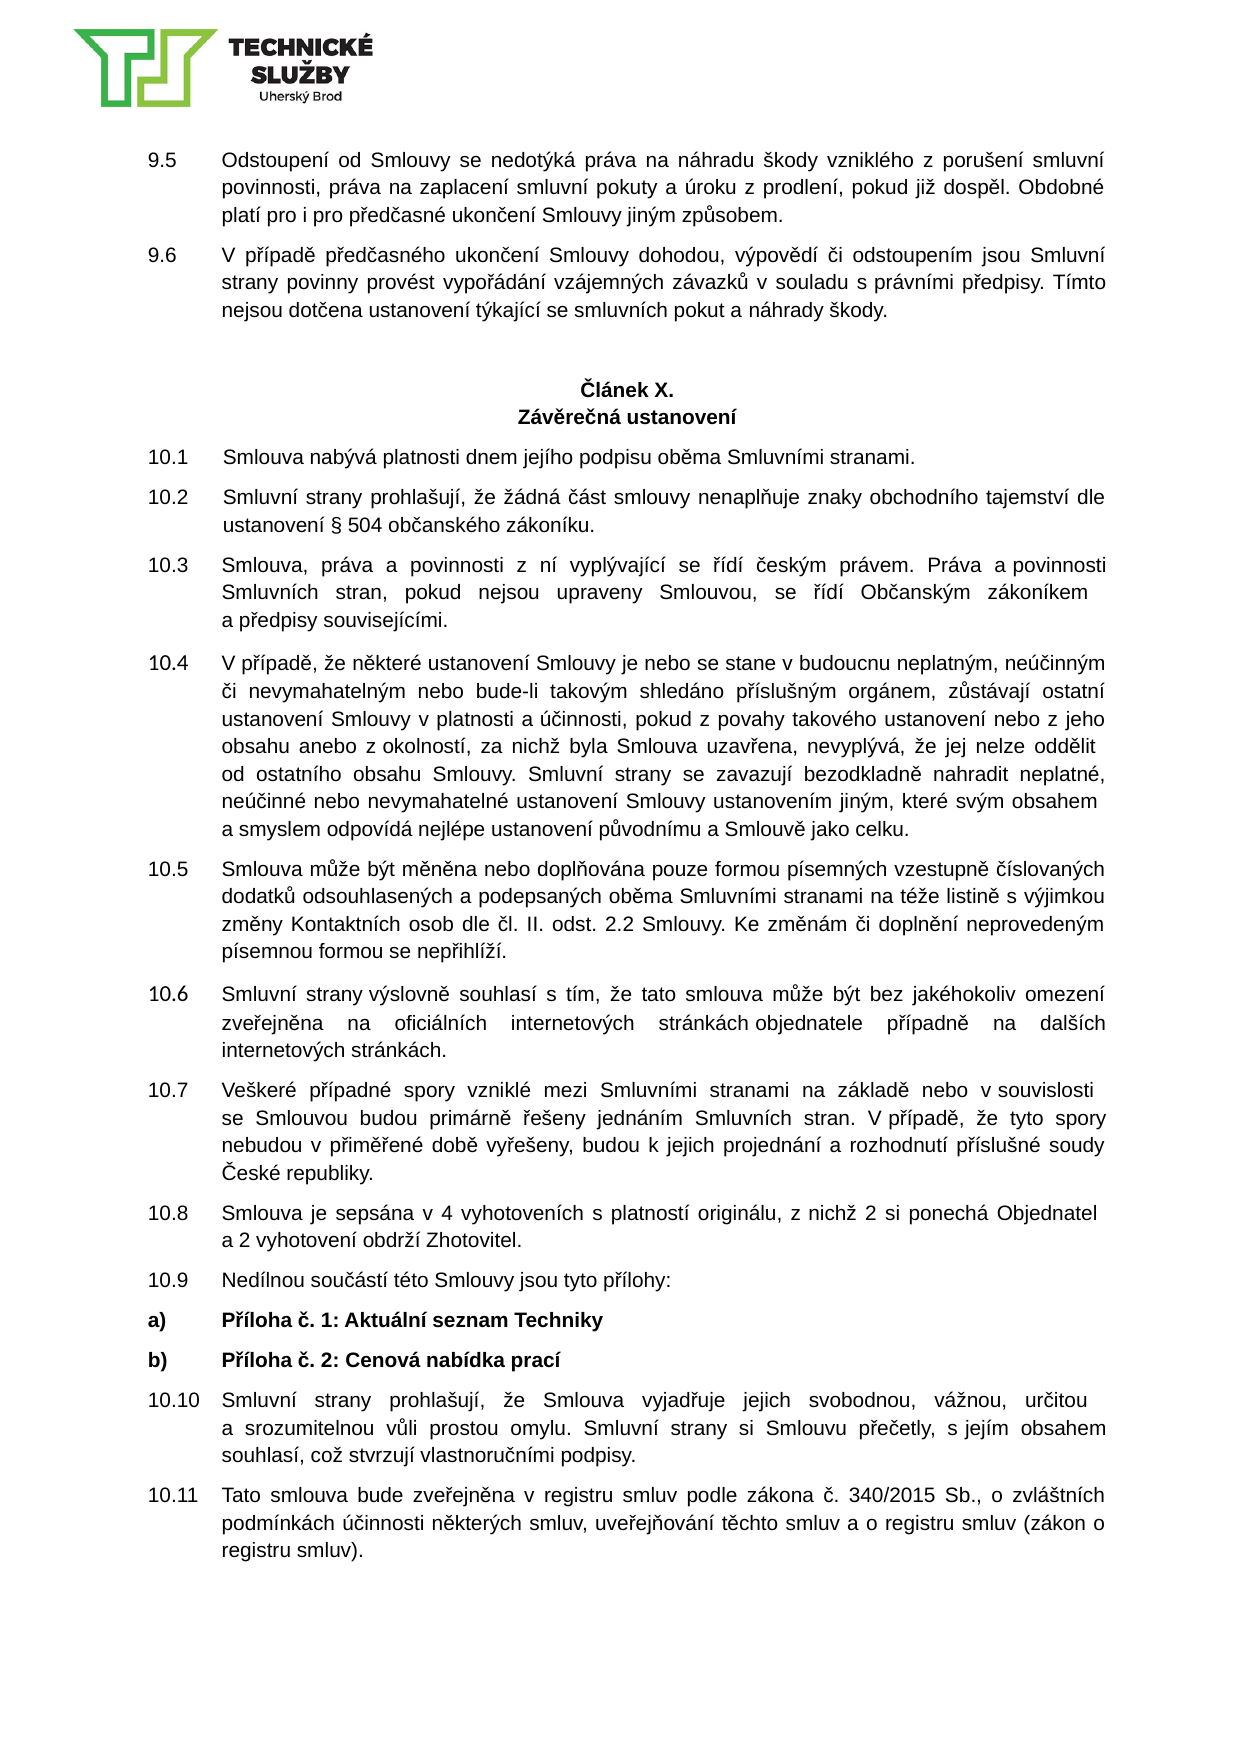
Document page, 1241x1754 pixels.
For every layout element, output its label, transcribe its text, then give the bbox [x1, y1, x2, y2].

list V případě, že některé ustanovení Smlouvy je nebo se stane v budoucnu neplatným, neúčinným či nevymahatelným nebo bude-li takovým shledáno příslušným orgánem, zůstávají ostatní ustanovení Smlouvy v platnosti a účinnosti, pokud z povahy takového ustanovení nebo z jeho obsahu anebo z okolností, za nichž byla Smlouva uzavřena, nevyplývá, že jej nelze oddělit od ostatního obsahu Smlouvy. Smluvní strany se zavazují bezodkladně nahradit neplatné, neúčinné nebo nevymahatelné ustanovení Smlouvy ustanovením jiným, které svým obsahem a smyslem odpovídá nejlépe ustanovení původnímu a Smlouvě jako celku. [148, 648, 1106, 841]
list Nedílnou součástí této Smlouvy jsou tyto přílohy: [148, 1268, 1106, 1292]
text Článek X. [148, 378, 1106, 402]
list V případě předčasného ukončení Smlouvy dohodou, výpovědí či odstoupením jsou Smluvní strany povinny provést vypořádání vzájemných závazků v souladu s právními předpisy. Tímto nejsou dotčena ustanovení týkající se smluvních pokut a náhrady škody. [148, 243, 1106, 322]
text Závěrečná ustanovení [148, 405, 1106, 429]
list Tato smlouva bude zveřejněna v registru smluv podle zákona č. 340/2015 Sb., o zvláštních podmínkách účinnosti některých smluv, uveřejňování těchto smluv a o registru smluv (zákon o registru smluv). [148, 1483, 1106, 1562]
list Smlouva může být měněna nebo doplňována pouze formou písemných vzestupně číslovaných dodatků odsouhlasených a podepsaných oběma Smluvními stranami na téže listině s výjimkou změny Kontaktních osob dle čl. II. odst. 2.2 Smlouvy. Ke změnám či doplnění neprovedeným písemnou formou se nepřihlíží. [148, 857, 1106, 963]
list Odstoupení od Smlouvy se nedotýká práva na náhradu škody vzniklého z porušení smluvní povinnosti, práva na zaplacení smluvní pokuty a úroku z prodlení, pokud již dospěl. Obdobné platí pro i pro předčasné ukončení Smlouvy jiným způsobem. [148, 148, 1106, 227]
list Smluvní strany prohlašují, že Smlouva vyjadřuje jejich svobodnou, vážnou, určitou a srozumitelnou vůli prostou omylu. Smluvní strany si Smlouvu přečetly, s jejím obsahem souhlasí, což stvrzují vlastnoručními podpisy. [148, 1388, 1106, 1467]
list Smluvní strany výslovně souhlasí s tím, že tato smlouva může být bez jakéhokoliv omezení zveřejněna na oficiálních internetových stránkách objednatele případně na dalších internetových stránkách. [148, 979, 1106, 1062]
list Smlouva je sepsána v 4 vyhotoveních s platností originálu, z nichž 2 si ponechá Objednatel a 2 vyhotovení obdrží Zhotovitel. [148, 1201, 1106, 1252]
list Smlouva, práva a povinnosti z ní vyplývající se řídí českým právem. Práva a povinnosti Smluvních stran, pokud nejsou upraveny Smlouvou, se řídí Občanským zákoníkem a předpisy souvisejícími. [148, 553, 1106, 632]
list Smluvní strany prohlašují, že žádná část smlouvy nenaplňuje znaky obchodního tajemství dle ustanovení § 504 občanského zákoníku. [148, 485, 1106, 537]
list Příloha č. 1: Aktuální seznam Techniky [148, 1308, 1106, 1332]
picture [73, 29, 373, 107]
list Příloha č. 2: Cenová nabídka prací [148, 1348, 1106, 1372]
list Smlouva nabývá platnosti dnem jejího podpisu oběma Smluvními stranami. [148, 445, 1106, 469]
list Veškeré případné spory vzniklé mezi Smluvními stranami na základě nebo v souvislosti se Smlouvou budou primárně řešeny jednáním Smluvních stran. V případě, že tyto spory nebudou v přiměřené době vyřešeny, budou k jejich projednání a rozhodnutí příslušné soudy České republiky. [148, 1078, 1106, 1185]
